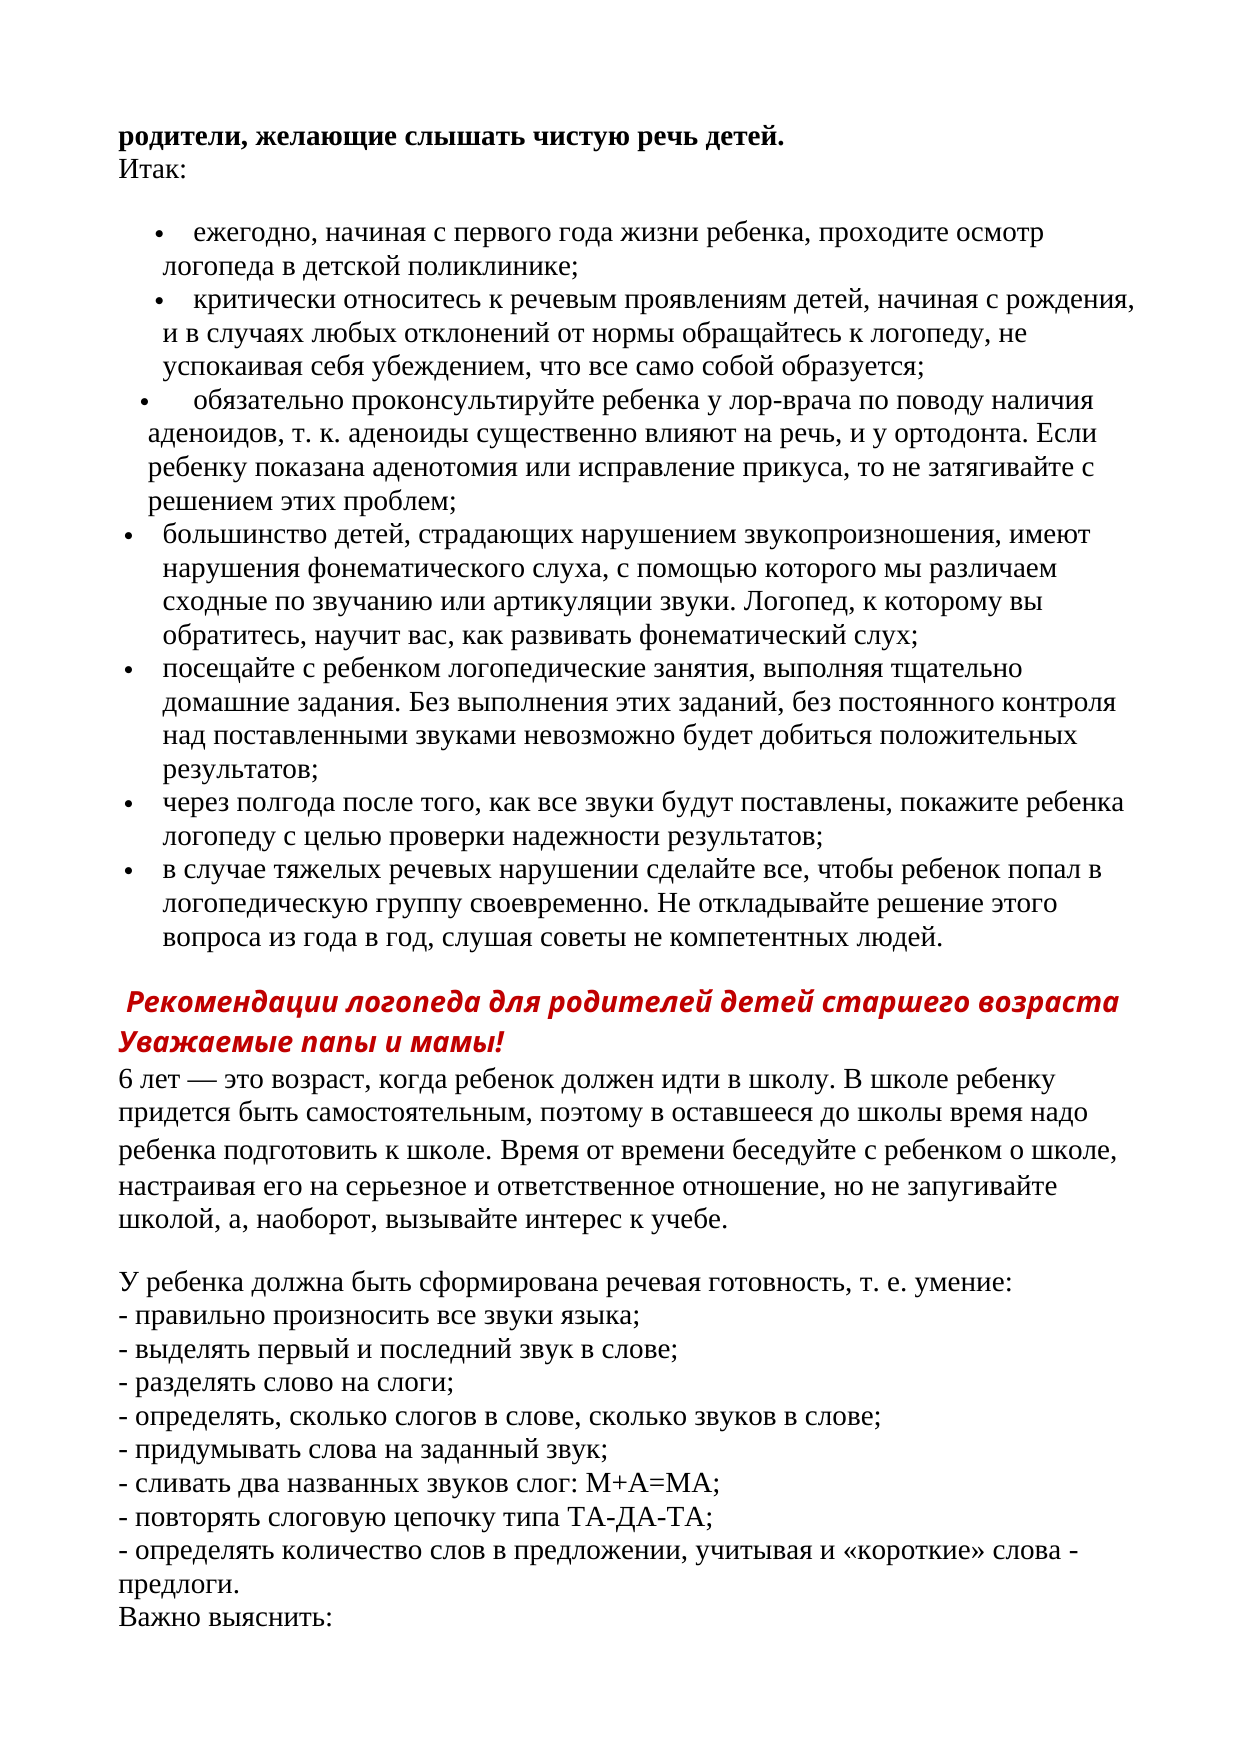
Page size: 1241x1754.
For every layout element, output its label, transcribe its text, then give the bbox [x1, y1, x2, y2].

text - сливать два названных звуков слог: М+А=МА; [118, 1465, 1152, 1499]
text - определять количество слов в предложении, учитывая и «короткие» слова - предлоги. [118, 1532, 1152, 1599]
text Важно выяснить: [118, 1599, 1152, 1633]
text Рекомендации логопеда для родителей детей старшего возраста Уважаемые папы и мамы! 6 лет — это возраст, когда ребенок должен идти в школу. В школе ребенку придется быть самостоятельным, поэтому в оставшееся до школы время надо ребенка подготовить к школе. Время от времени беседуйте с ребенком о школе, настраивая его на серьезное и ответственное отношение, но не запугивайте школой, а, наоборот, вызывайте интерес к учебе. [118, 981, 1152, 1235]
list в случае тяжелых речевых нарушении сделайте все, чтобы ребенок попал в логопедическую группу своевременно. Не откладывайте решение этого вопроса из года в год, слушая советы не компетентных людей. [125, 852, 1152, 952]
list посещайте с ребенком логопедические занятия, выполняя тщательно домашние задания. Без выполнения этих заданий, без постоянного контроля над поставленными звуками невозможно будет добиться положительных результатов; [125, 650, 1152, 784]
list критически относитесь к речевым проявлениям детей, начиная с рождения, и в случаях любых отклонений от нормы обращайтесь к логопеду, не успокаивая себя убеждением, что все само собой образуется; [156, 281, 1152, 382]
text - повторять слоговую цепочку типа ТА-ДА-ТА; [118, 1499, 1152, 1532]
text У ребенка должна быть сформирована речевая готовность, т. е. умение: [118, 1264, 1152, 1297]
text - выделять первый и последний звук в слове; [118, 1331, 1152, 1364]
list через полгода после того, как все звуки будут поставлены, покажите ребенка логопеду с целью проверки надежности результатов; [125, 784, 1152, 852]
text - правильно произносить все звуки языка; [118, 1297, 1152, 1331]
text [118, 118, 1152, 185]
list обязательно проконсультируйте ребенка у лор-врача по поводу наличия аденоидов, т. к. аденоиды существенно влияют на речь, и у ортодонта. Если ребенку показана аденотомия или исправление прикуса, то не затягивайте с решением этих проблем; [141, 382, 1152, 516]
text - придумывать слова на заданный звук; [118, 1432, 1152, 1465]
text - разделять слово на слоги; [118, 1364, 1152, 1398]
text - определять, сколько слогов в слове, сколько звуков в слове; [118, 1398, 1152, 1432]
list ежегодно, начиная с первого года жизни ребенка, проходите осмотр логопеда в детской поликлинике; [156, 214, 1152, 281]
list большинство детей, страдающих нарушением звукопроизношения, имеют нарушения фонематического слуха, с помощью которого мы различаем сходные по звучанию или артикуляции звуки. Логопед, к которому вы обратитесь, научит вас, как развивать фонематический слух; [125, 516, 1152, 650]
